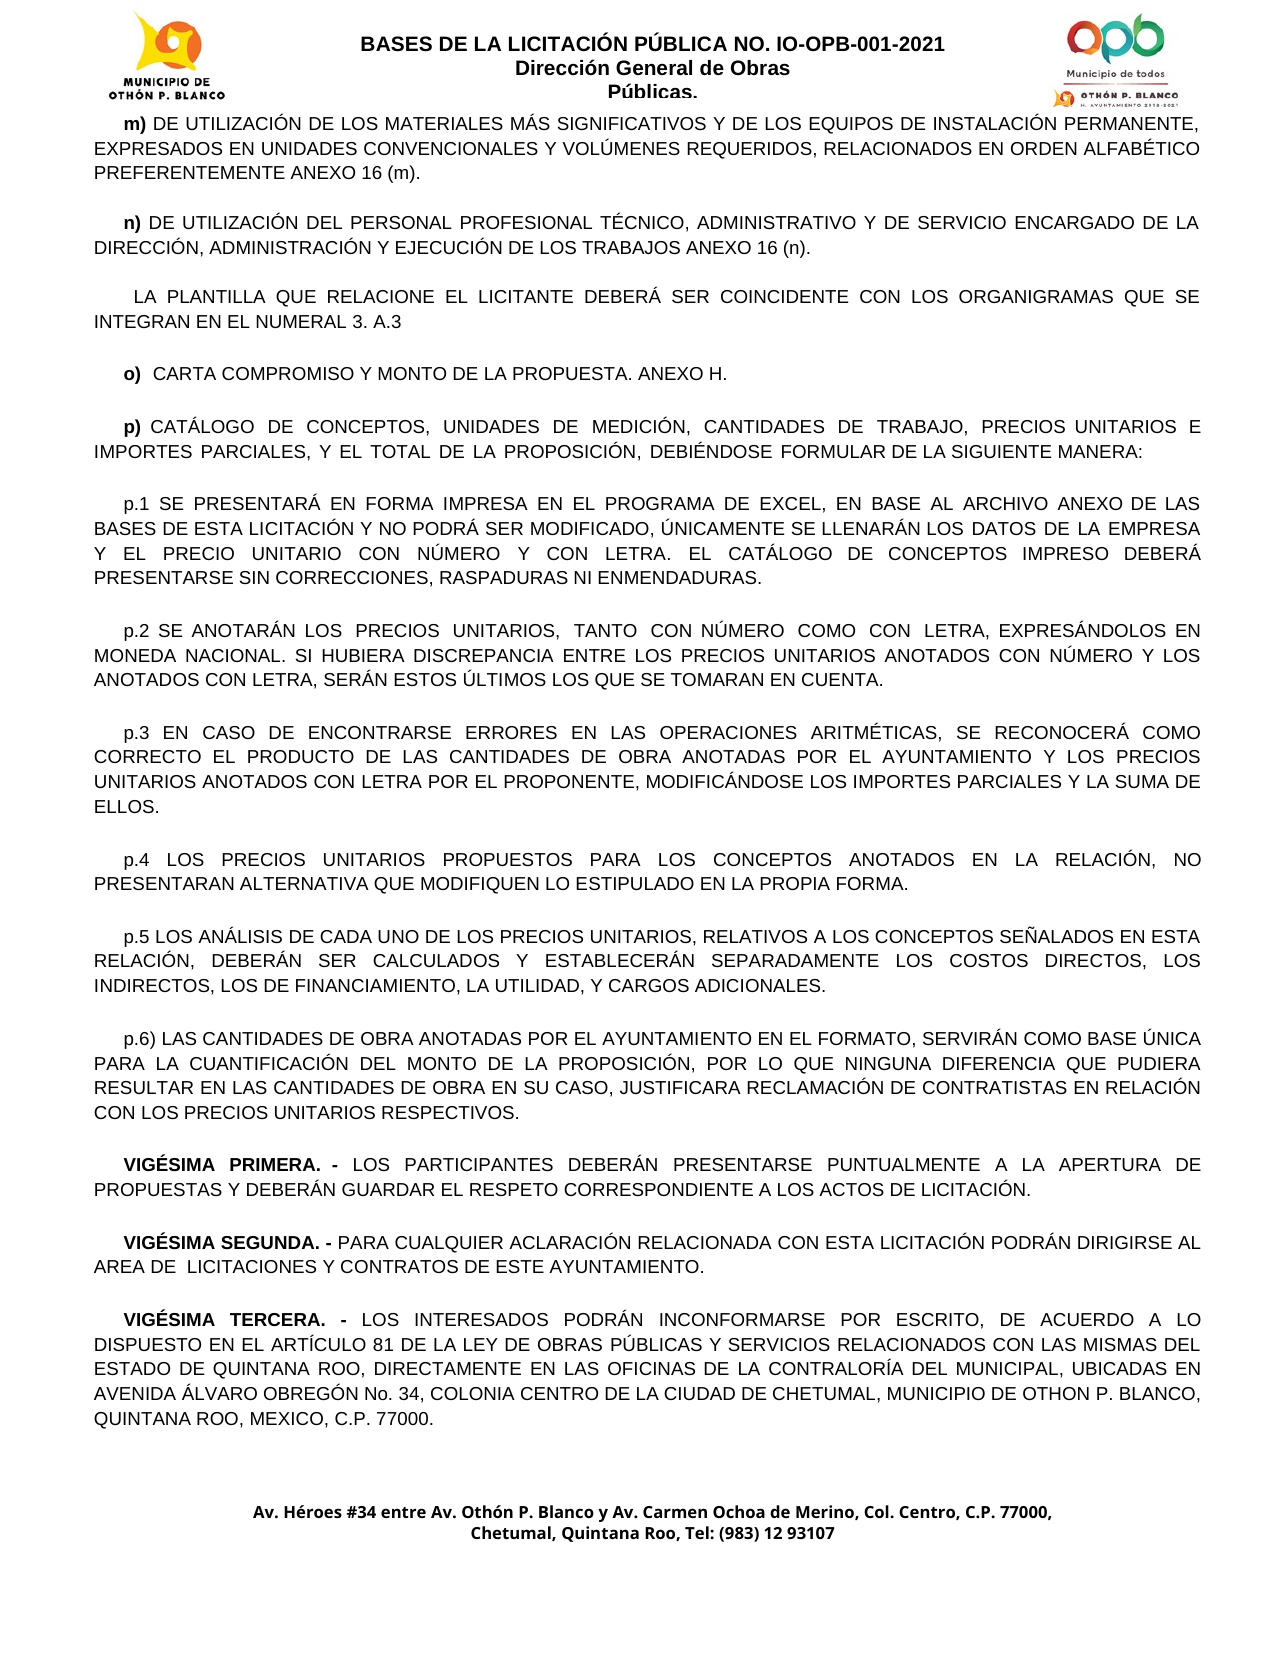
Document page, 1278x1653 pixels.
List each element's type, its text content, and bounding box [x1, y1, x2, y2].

text p.4 LOS PRECIOS UNITARIOS PROPUESTOS PARA LOS CONCEPTOS ANOTADOS EN LA RELACIÓN, NO PRESENTARAN ALTERNATIVA QUE MODIFIQUEN LO ESTIPULADO EN LA PROPIA FORMA. [94, 848, 1201, 895]
text o) CARTA COMPROMISO Y MONTO DE LA PROPUESTA. ANEXO H. [94, 363, 1201, 385]
text VIGÉSIMA TERCERA. - LOS INTERESADOS PODRÁN INCONFORMARSE POR ESCRITO, DE ACUERDO A LO DISPUESTO EN EL ARTÍCULO 81 DE LA LEY DE OBRAS PÚBLICAS Y SERVICIOS RELACIONADOS CON LAS MISMAS DEL ESTADO DE QUINTANA ROO, DIRECTAMENTE EN LAS OFICINAS DE LA CONTRALORÍA DEL MUNICIPAL, UBICADAS EN AVENIDA ÁLVARO OBREGÓN No. 34, COLONIA CENTRO DE LA CIUDAD DE CHETUMAL, MUNICIPIO DE OTHON P. BLANCO, QUINTANA ROO, MEXICO, C.P. 77000. [94, 1309, 1201, 1429]
text VIGÉSIMA SEGUNDA. - PARA CUALQUIER ACLARACIÓN RELACIONADA CON ESTA LICITACIÓN PODRÁN DIRIGIRSE AL AREA DE LICITACIONES Y CONTRATOS DE ESTE AYUNTAMIENTO. [94, 1231, 1201, 1278]
picture [104, 0, 237, 112]
text p) CATÁLOGO DE CONCEPTOS, UNIDADES DE MEDICIÓN, CANTIDADES DE TRABAJO, PRECIOS UNITARIOS E IMPORTES PARCIALES, Y EL TOTAL DE LA PROPOSICIÓN, DEBIÉNDOSE FORMULAR DE LA SIGUIENTE MANERA: [94, 416, 1201, 462]
text p.5 LOS ANÁLISIS DE CADA UNO DE LOS PRECIOS UNITARIOS, RELATIVOS A LOS CONCEPTOS SEÑALADOS EN ESTA RELACIÓN, DEBERÁN SER CALCULADOS Y ESTABLECERÁN SEPARADAMENTE LOS COSTOS DIRECTOS, LOS INDIRECTOS, LOS DE FINANCIAMIENTO, LA UTILIDAD, Y CARGOS ADICIONALES. [94, 926, 1201, 997]
text n) DE UTILIZACIÓN DEL PERSONAL PROFESIONAL TÉCNICO, ADMINISTRATIVO Y DE SERVICIO ENCARGADO DE LA DIRECCIÓN, ADMINISTRACIÓN Y EJECUCIÓN DE LOS TRABAJOS ANEXO 16 (n). [94, 212, 1201, 258]
text VIGÉSIMA PRIMERA. - LOS PARTICIPANTES DEBERÁN PRESENTARSE PUNTUALMENTE A LA APERTURA DE PROPUESTAS Y DEBERÁN GUARDAR EL RESPETO CORRESPONDIENTE A LOS ACTOS DE LICITACIÓN. [94, 1154, 1201, 1201]
text m) DE UTILIZACIÓN DE LOS MATERIALES MÁS SIGNIFICATIVOS Y DE LOS EQUIPOS DE INSTALACIÓN PERMANENTE, EXPRESADOS EN UNIDADES CONVENCIONALES Y VOLÚMENES REQUERIDOS, RELACIONADOS EN ORDEN ALFABÉTICO PREFERENTEMENTE ANEXO 16 (m). [94, 112, 1201, 184]
text p.2 SE ANOTARÁN LOS PRECIOS UNITARIOS, TANTO CON NÚMERO COMO CON LETRA, EXPRESÁNDOLOS EN MONEDA NACIONAL. SI HUBIERA DISCREPANCIA ENTRE LOS PRECIOS UNITARIOS ANOTADOS CON NÚMERO Y LOS ANOTADOS CON LETRA, SERÁN ESTOS ÚLTIMOS LOS QUE SE TOMARAN EN CUENTA. [94, 619, 1201, 691]
text p.3 EN CASO DE ENCONTRARSE ERRORES EN LAS OPERACIONES ARITMÉTICAS, SE RECONOCERÁ COMO CORRECTO EL PRODUCTO DE LAS CANTIDADES DE OBRA ANOTADAS POR EL AYUNTAMIENTO Y LOS PRECIOS UNITARIOS ANOTADOS CON LETRA POR EL PROPONENTE, MODIFICÁNDOSE LOS IMPORTES PARCIALES Y LA SUMA DE ELLOS. [94, 722, 1201, 817]
text LA PLANTILLA QUE RELACIONE EL LICITANTE DEBERÁ SER COINCIDENTE CON LOS ORGANIGRAMAS QUE SE INTEGRAN EN EL NUMERAL 3. A.3 [94, 286, 1201, 332]
text p.6) LAS CANTIDADES DE OBRA ANOTADAS POR EL AYUNTAMIENTO EN EL FORMATO, SERVIRÁN COMO BASE ÚNICA PARA LA CUANTIFICACIÓN DEL MONTO DE LA PROPOSICIÓN, POR LO QUE NINGUNA DIFERENCIA QUE PUDIERA RESULTAR EN LAS CANTIDADES DE OBRA EN SU CASO, JUSTIFICARA RECLAMACIÓN DE CONTRATISTAS EN RELACIÓN CON LOS PRECIOS UNITARIOS RESPECTIVOS. [94, 1027, 1201, 1123]
picture [1049, 13, 1192, 112]
text p.1 SE PRESENTARÁ EN FORMA IMPRESA EN EL PROGRAMA DE EXCEL, EN BASE AL ARCHIVO ANEXO DE LAS BASES DE ESTA LICITACIÓN Y NO PODRÁ SER MODIFICADO, ÚNICAMENTE SE LLENARÁN LOS DATOS DE LA EMPRESA Y EL PRECIO UNITARIO CON NÚMERO Y CON LETRA. EL CATÁLOGO DE CONCEPTOS IMPRESO DEBERÁ PRESENTARSE SIN CORRECCIONES, RASPADURAS NI ENMENDADURAS. [94, 493, 1201, 589]
